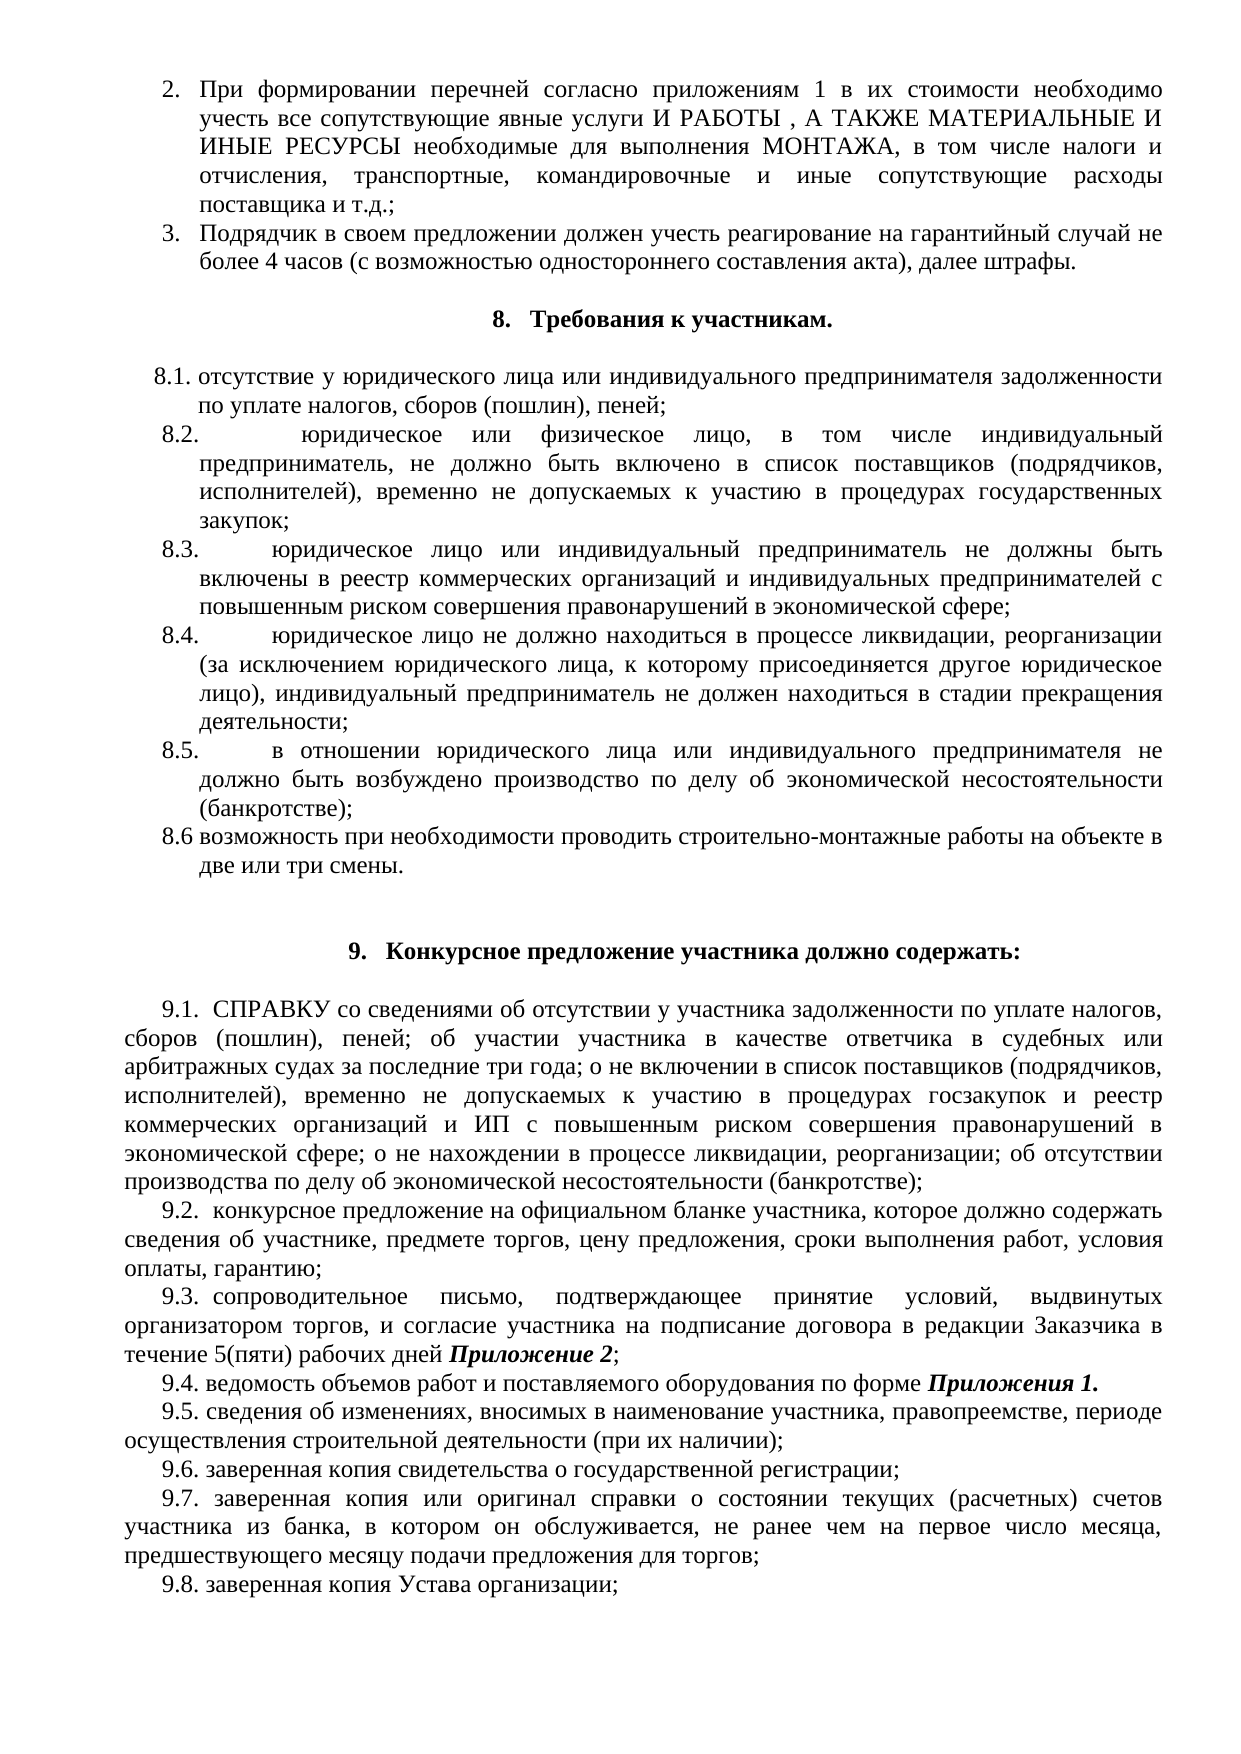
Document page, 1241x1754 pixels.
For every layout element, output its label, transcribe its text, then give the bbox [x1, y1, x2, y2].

text 9.7. заверенная копия или оригинал справки о состоянии текущих (расчетных) счетов участника из банка, в котором он обслуживается, не ранее чем на первое число месяца, предшествующего месяцу подачи предложения для торгов; [124, 1483, 1163, 1569]
list юридическое лицо или индивидуальный предприниматель не должны быть включены в реестр коммерческих организаций и индивидуальных предпринимателей с повышенным риском совершения правонарушений в экономической сфере; [162, 534, 1163, 620]
text 9.8. заверенная копия Устава организации; [124, 1569, 1163, 1598]
list Конкурсное предложение участника должно содержать: [206, 936, 1163, 965]
list конкурсное предложение на официальном бланке участника, которое должно содержать сведения об участнике, предмете торгов, цену предложения, сроки выполнения работ, условия оплаты, гарантию; [124, 1195, 1163, 1281]
list 9.4. ведомость объемов работ и поставляемого оборудования по форме Приложения 1. [124, 1368, 1163, 1396]
text 9.5. сведения об изменениях, вносимых в наименование участника, правопреемстве, периоде осуществления строительной деятельности (при их наличии); [124, 1396, 1163, 1454]
list СПРАВКУ со сведениями об отсутствии у участника задолженности по уплате налогов, сборов (пошлин), пеней; об участии участника в качестве ответчика в судебных или арбитражных судах за последние три года; о не включении в список поставщиков (подрядчиков, исполнителей), временно не допускаемых к участию в процедурах госзакупок и реестр коммерческих организаций и ИП с повышенным риском совершения правонарушений в экономической сфере; о не нахождении в процессе ликвидации, реорганизации; об отсутствии производства по делу об экономической несостоятельности (банкротстве); [124, 994, 1163, 1195]
list сопроводительное письмо, подтверждающее принятие условий, выдвинутых организатором торгов, и согласие участника на подписание договора в редакции Заказчика в течение 5(пяти) рабочих дней Приложение 2; [124, 1281, 1163, 1368]
list Подрядчик в своем предложении должен учесть реагирование на гарантийный случай не более 4 часов (с возможностью одностороннего составления акта), далее штрафы. [162, 218, 1163, 275]
list При формировании перечней согласно приложениям 1 в их стоимости необходимо учесть все сопутствующие явные услуги И РАБОТЫ , А ТАКЖЕ МАТЕРИАЛЬНЫЕ И ИНЫЕ РЕСУРСЫ необходимые для выполнения МОНТАЖА, в том числе налоги и отчисления, транспортные, командировочные и иные сопутствующие расходы поставщика и т.д.; [162, 74, 1163, 218]
text 9.6. заверенная копия свидетельства о государственной регистрации; [124, 1454, 1163, 1483]
list юридическое или физическое лицо, в том числе индивидуальный предприниматель, не должно быть включено в список поставщиков (подрядчиков, исполнителей), временно не допускаемых к участию в процедурах государственных закупок; [162, 419, 1163, 534]
list в отношении юридического лица или индивидуального предпринимателя не должно быть возбуждено производство по делу об экономической несостоятельности (банкротстве); [162, 735, 1163, 821]
list возможность при необходимости проводить строительно-монтажные работы на объекте в две или три смены. [162, 821, 1163, 879]
list юридическое лицо не должно находиться в процессе ликвидации, реорганизации (за исключением юридического лица, к которому присоединяется другое юридическое лицо), индивидуальный предприниматель не должен находиться в стадии прекращения деятельности; [162, 620, 1163, 735]
text 8.1. отсутствие у юридического лица или индивидуального предпринимателя задолженности по уплате налогов, сборов (пошлин), пеней; [154, 361, 1163, 419]
list Требования к участникам. [162, 304, 1163, 333]
